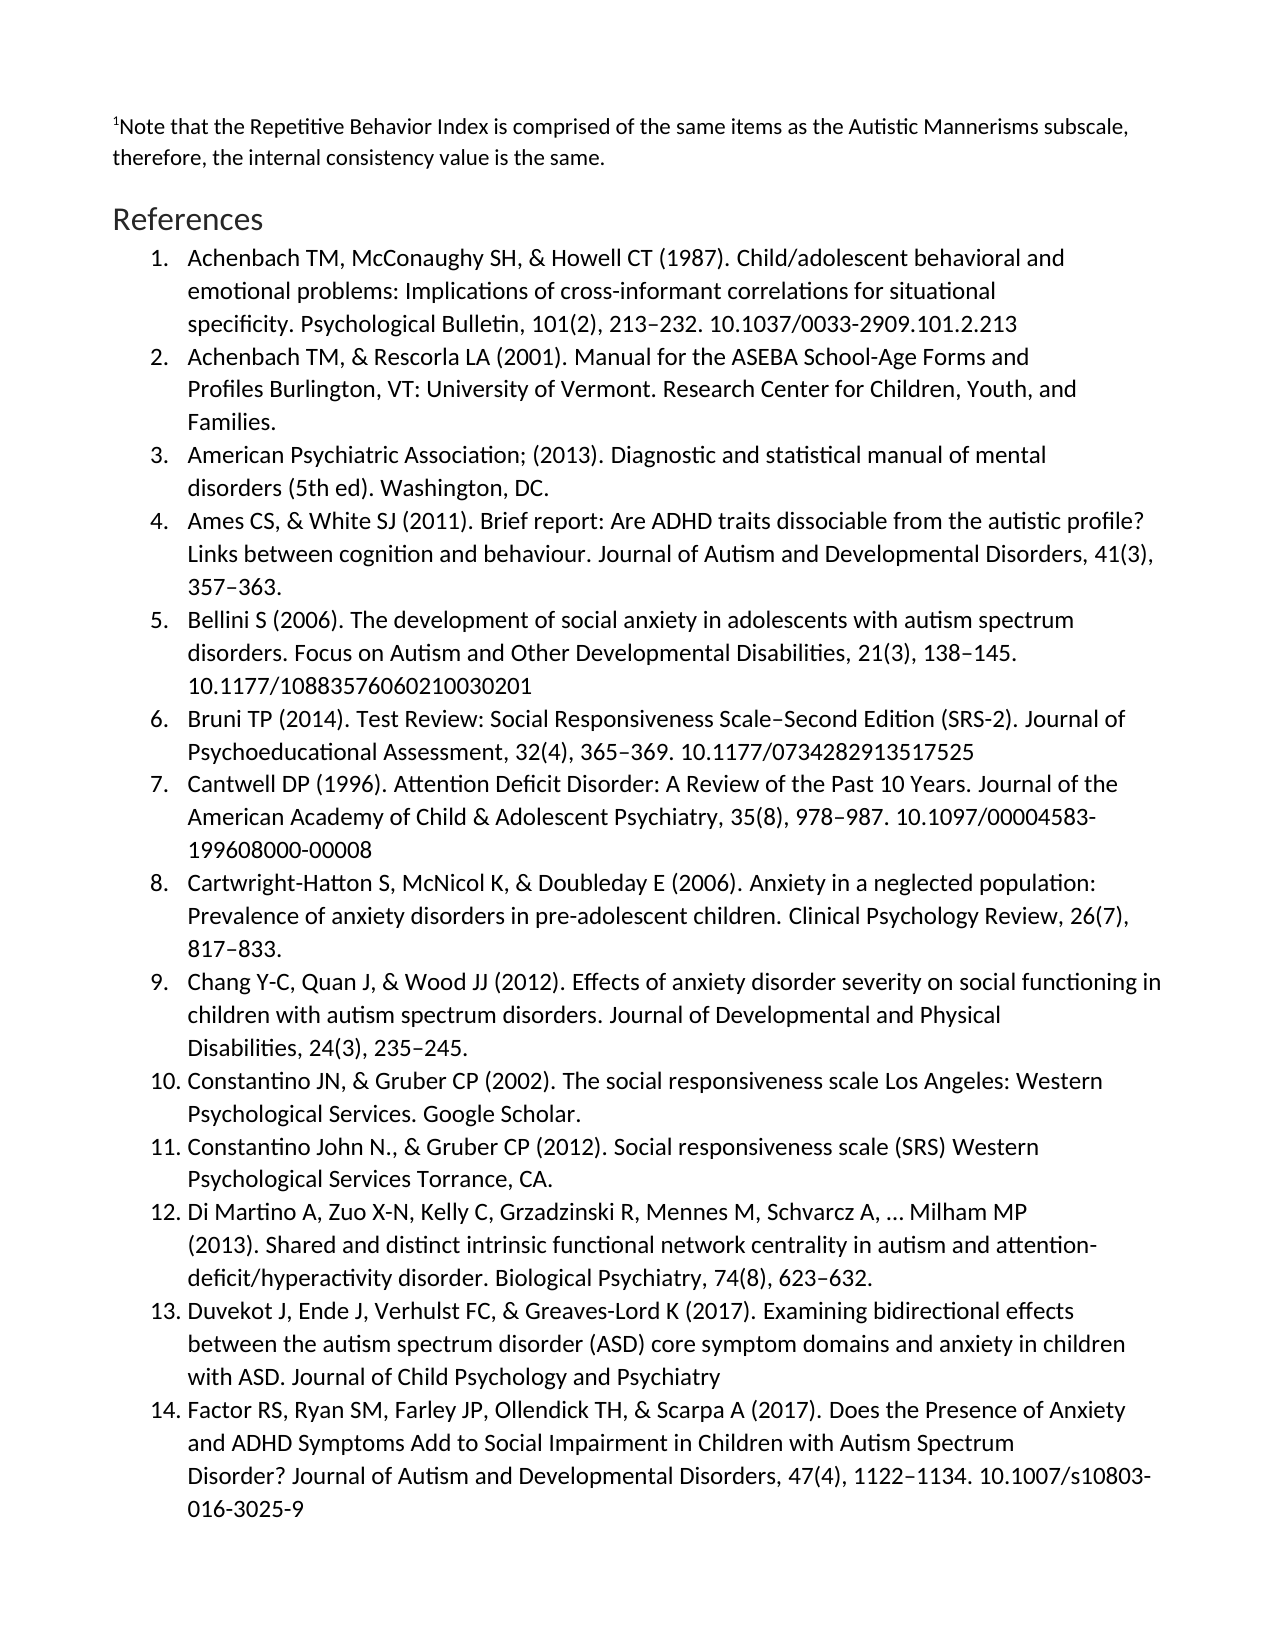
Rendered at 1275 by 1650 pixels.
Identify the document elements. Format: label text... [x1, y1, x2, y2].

subtitle References [112, 198, 1162, 239]
list Constantino John N., & Gruber CP (2012). Social responsiveness scale (SRS) Western Psychological Services Torrance, CA. [150, 1131, 1162, 1194]
list Achenbach TM, McConaughy SH, & Howell CT (1987). Child/adolescent behavioral and emotional problems: Implications of cross-informant correlations for situational specificity. Psychological Bulletin, 101(2), 213–232. 10.1037/0033-2909.101.2.213 [150, 242, 1162, 338]
list Duvekot J, Ende J, Verhulst FC, & Greaves-Lord K (2017). Examining bidirectional effects between the autism spectrum disorder (ASD) core symptom domains and anxiety in children with ASD. Journal of Child Psychology and Psychiatry [150, 1295, 1162, 1392]
list American Psychiatric Association; (2013). Diagnostic and statistical manual of mental disorders (5th ed). Washington, DC. [150, 439, 1162, 503]
list Cantwell DP (1996). Attention Deficit Disorder: A Review of the Past 10 Years. Journal of the American Academy of Child & Adolescent Psychiatry, 35(8), 978–987. 10.1097/00004583-199608000-00008 [150, 768, 1162, 865]
list Cartwright-Hatton S, McNicol K, & Doubleday E (2006). Anxiety in a neglected population: Prevalence of anxiety disorders in pre-adolescent children. Clinical Psychology Review, 26(7), 817–833. [150, 867, 1162, 964]
text 1Note that the Repetitive Behavior Index is comprised of the same items as the Autistic Mannerisms subscale, therefore, the internal consistency value is the same. [112, 112, 1162, 171]
list Di Martino A, Zuo X-N, Kelly C, Grzadzinski R, Mennes M, Schvarcz A, … Milham MP (2013). Shared and distinct intrinsic functional network centrality in autism and attention-deficit/hyperactivity disorder. Biological Psychiatry, 74(8), 623–632. [150, 1196, 1162, 1293]
list Ames CS, & White SJ (2011). Brief report: Are ADHD traits dissociable from the autistic profile? Links between cognition and behaviour. Journal of Autism and Developmental Disorders, 41(3), 357–363. [150, 505, 1162, 602]
list Factor RS, Ryan SM, Farley JP, Ollendick TH, & Scarpa A (2017). Does the Presence of Anxiety and ADHD Symptoms Add to Social Impairment in Children with Autism Spectrum Disorder? Journal of Autism and Developmental Disorders, 47(4), 1122–1134. 10.1007/s10803-016-3025-9 [150, 1394, 1162, 1523]
list Chang Y-C, Quan J, & Wood JJ (2012). Effects of anxiety disorder severity on social functioning in children with autism spectrum disorders. Journal of Developmental and Physical Disabilities, 24(3), 235–245. [150, 966, 1162, 1062]
list Bellini S (2006). The development of social anxiety in adolescents with autism spectrum disorders. Focus on Autism and Other Developmental Disabilities, 21(3), 138–145. 10.1177/10883576060210030201 [150, 604, 1162, 700]
list Bruni TP (2014). Test Review: Social Responsiveness Scale–Second Edition (SRS-2). Journal of Psychoeducational Assessment, 32(4), 365–369. 10.1177/0734282913517525 [150, 703, 1162, 766]
list Achenbach TM, & Rescorla LA (2001). Manual for the ASEBA School-Age Forms and Profiles Burlington, VT: University of Vermont. Research Center for Children, Youth, and Families. [150, 341, 1162, 437]
list Constantino JN, & Gruber CP (2002). The social responsiveness scale Los Angeles: Western Psychological Services. Google Scholar. [150, 1065, 1162, 1128]
